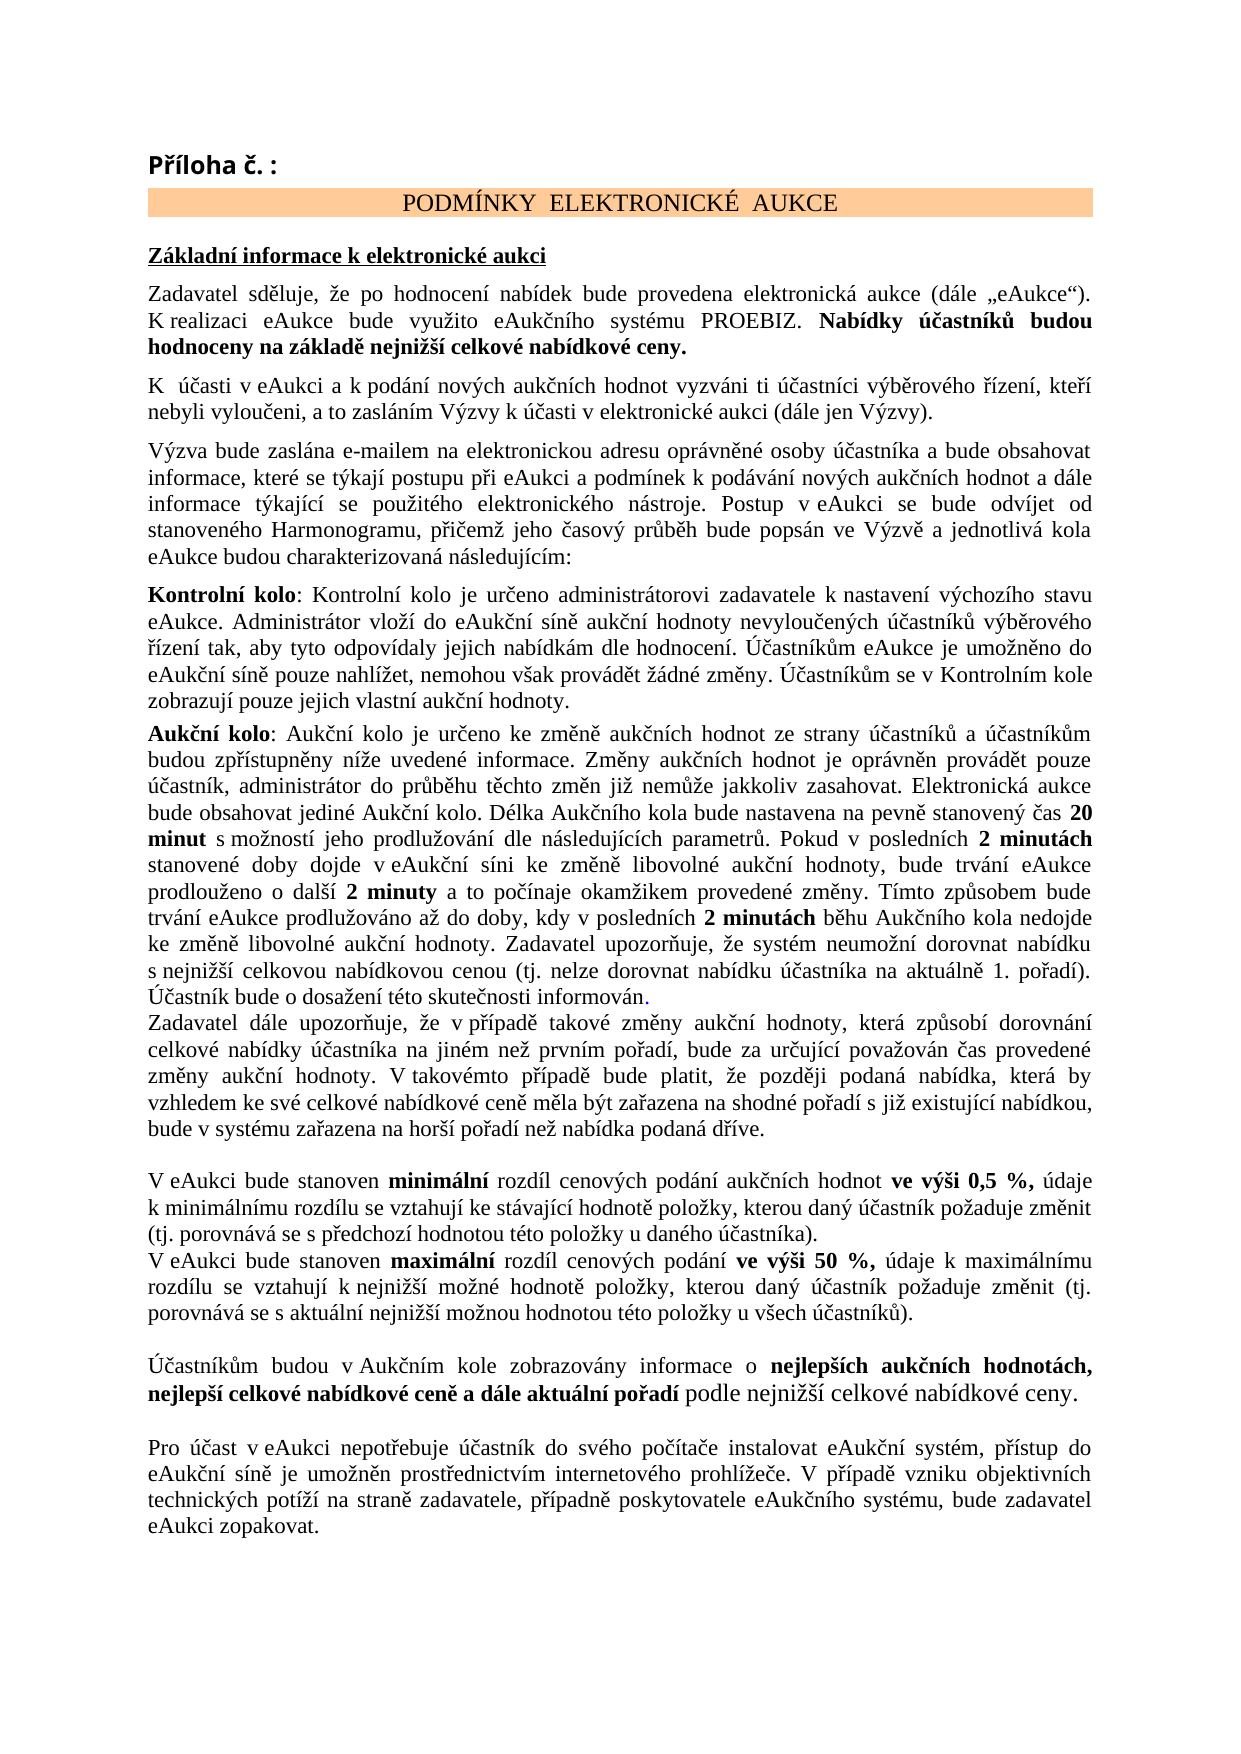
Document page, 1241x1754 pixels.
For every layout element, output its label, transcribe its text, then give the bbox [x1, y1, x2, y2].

text Příloha č. : [148, 148, 1093, 182]
text K účasti v eAukci a k podání nových aukčních hodnot vyzváni ti účastníci výběrového řízení, kteří nebyli vyloučeni, a to zasláním Výzvy k účasti v elektronické aukci (dále jen Výzvy). [148, 372, 1093, 425]
text Pro účast v eAukci nepotřebuje účastník do svého počítače instalovat eAukční systém, přístup do eAukční síně je umožněn prostřednictvím internetového prohlížeče. V případě vzniku objektivních technických potíží na straně zadavatele, případně poskytovatele eAukčního systému, bude zadavatel eAukci zopakovat. [148, 1433, 1093, 1539]
text Zadavatel dále upozorňuje, že v případě takové změny aukční hodnoty, která způsobí dorovnání celkové nabídky účastníka na jiném než prvním pořadí, bude za určující považován čas provedené změny aukční hodnoty. V takovémto případě bude platit, že později podaná nabídka, která by vzhledem ke své celkové nabídkové ceně měla být zařazena na shodné pořadí s již existující nabídkou, bude v systému zařazena na horší pořadí než nabídka podaná dříve. [148, 1009, 1093, 1141]
text Výzva bude zaslána e-mailem na elektronickou adresu oprávněné osoby účastníka a bude obsahovat informace, které se týkají postupu při eAukci a podmínek k podávání nových aukčních hodnot a dále informace týkající se použitého elektronického nástroje. Postup v eAukci se bude odvíjet od stanoveného Harmonogramu, přičemž jeho časový průběh bude popsán ve Výzvě a jednotlivá kola eAukce budou charakterizovaná následujícím: [148, 437, 1093, 569]
text Kontrolní kolo: Kontrolní kolo je určeno administrátorovi zadavatele k nastavení výchozího stavu eAukce. Administrátor vloží do eAukční síně aukční hodnoty nevyloučených účastníků výběrového řízení tak, aby tyto odpovídaly jejich nabídkám dle hodnocení. Účastníkům eAukce je umožněno do eAukční síně pouze nahlížet, nemohou však provádět žádné změny. Účastníkům se v Kontrolním kole zobrazují pouze jejich vlastní aukční hodnoty. [148, 582, 1093, 713]
text Aukční kolo: Aukční kolo je určeno ke změně aukčních hodnot ze strany účastníků a účastníkům budou zpřístupněny níže uvedené informace. Změny aukčních hodnot je oprávněn provádět pouze účastník, administrátor do průběhu těchto změn již nemůže jakkoliv zasahovat. Elektronická aukce bude obsahovat jediné Aukční kolo. Délka Aukčního kola bude nastavena na pevně stanovený čas 20 minut s možností jeho prodlužování dle následujících parametrů. Pokud v posledních 2 minutách stanovené doby dojde v eAukční síni ke změně libovolné aukční hodnoty, bude trvání eAukce prodlouženo o další 2 minuty a to počínaje okamžikem provedené změny. Tímto způsobem bude trvání eAukce prodlužováno až do doby, kdy v posledních 2 minutách běhu Aukčního kola nedojde ke změně libovolné aukční hodnoty. Zadavatel upozorňuje, že systém neumožní dorovnat nabídku s nejnižší celkovou nabídkovou cenou (tj. nelze dorovnat nabídku účastníka na aktuálně 1. pořadí). Účastník bude o dosažení této skutečnosti informován. [148, 719, 1093, 1009]
text Účastníkům budou v Aukčním kole zobrazovány informace o nejlepších aukčních hodnotách, nejlepší celkové nabídkové ceně a dále aktuální pořadí podle nejnižší celkové nabídkové ceny. [148, 1352, 1093, 1407]
text Základní informace k elektronické aukci [148, 242, 1093, 268]
text PODMÍNKY ELEKTRONICKÉ AUKCE [148, 188, 1093, 217]
text V eAukci bude stanoven minimální rozdíl cenových podání aukčních hodnot ve výši 0,5 %, údaje k minimálnímu rozdílu se vztahují ke stávající hodnotě položky, kterou daný účastník požaduje změnit (tj. porovnává se s předchozí hodnotou této položky u daného účastníka). [148, 1168, 1093, 1247]
text Zadavatel sděluje, že po hodnocení nabídek bude provedena elektronická aukce (dále „eAukce“). K realizaci eAukce bude využito eAukčního systému PROEBIZ. Nabídky účastníků budou hodnoceny na základě nejnižší celkové nabídkové ceny. [148, 281, 1093, 359]
text V eAukci bude stanoven maximální rozdíl cenových podání ve výši 50 %, údaje k maximálnímu rozdílu se vztahují k nejnižší možné hodnotě položky, kterou daný účastník požaduje změnit (tj. porovnává se s aktuální nejnižší možnou hodnotou této položky u všech účastníků). [148, 1247, 1093, 1326]
